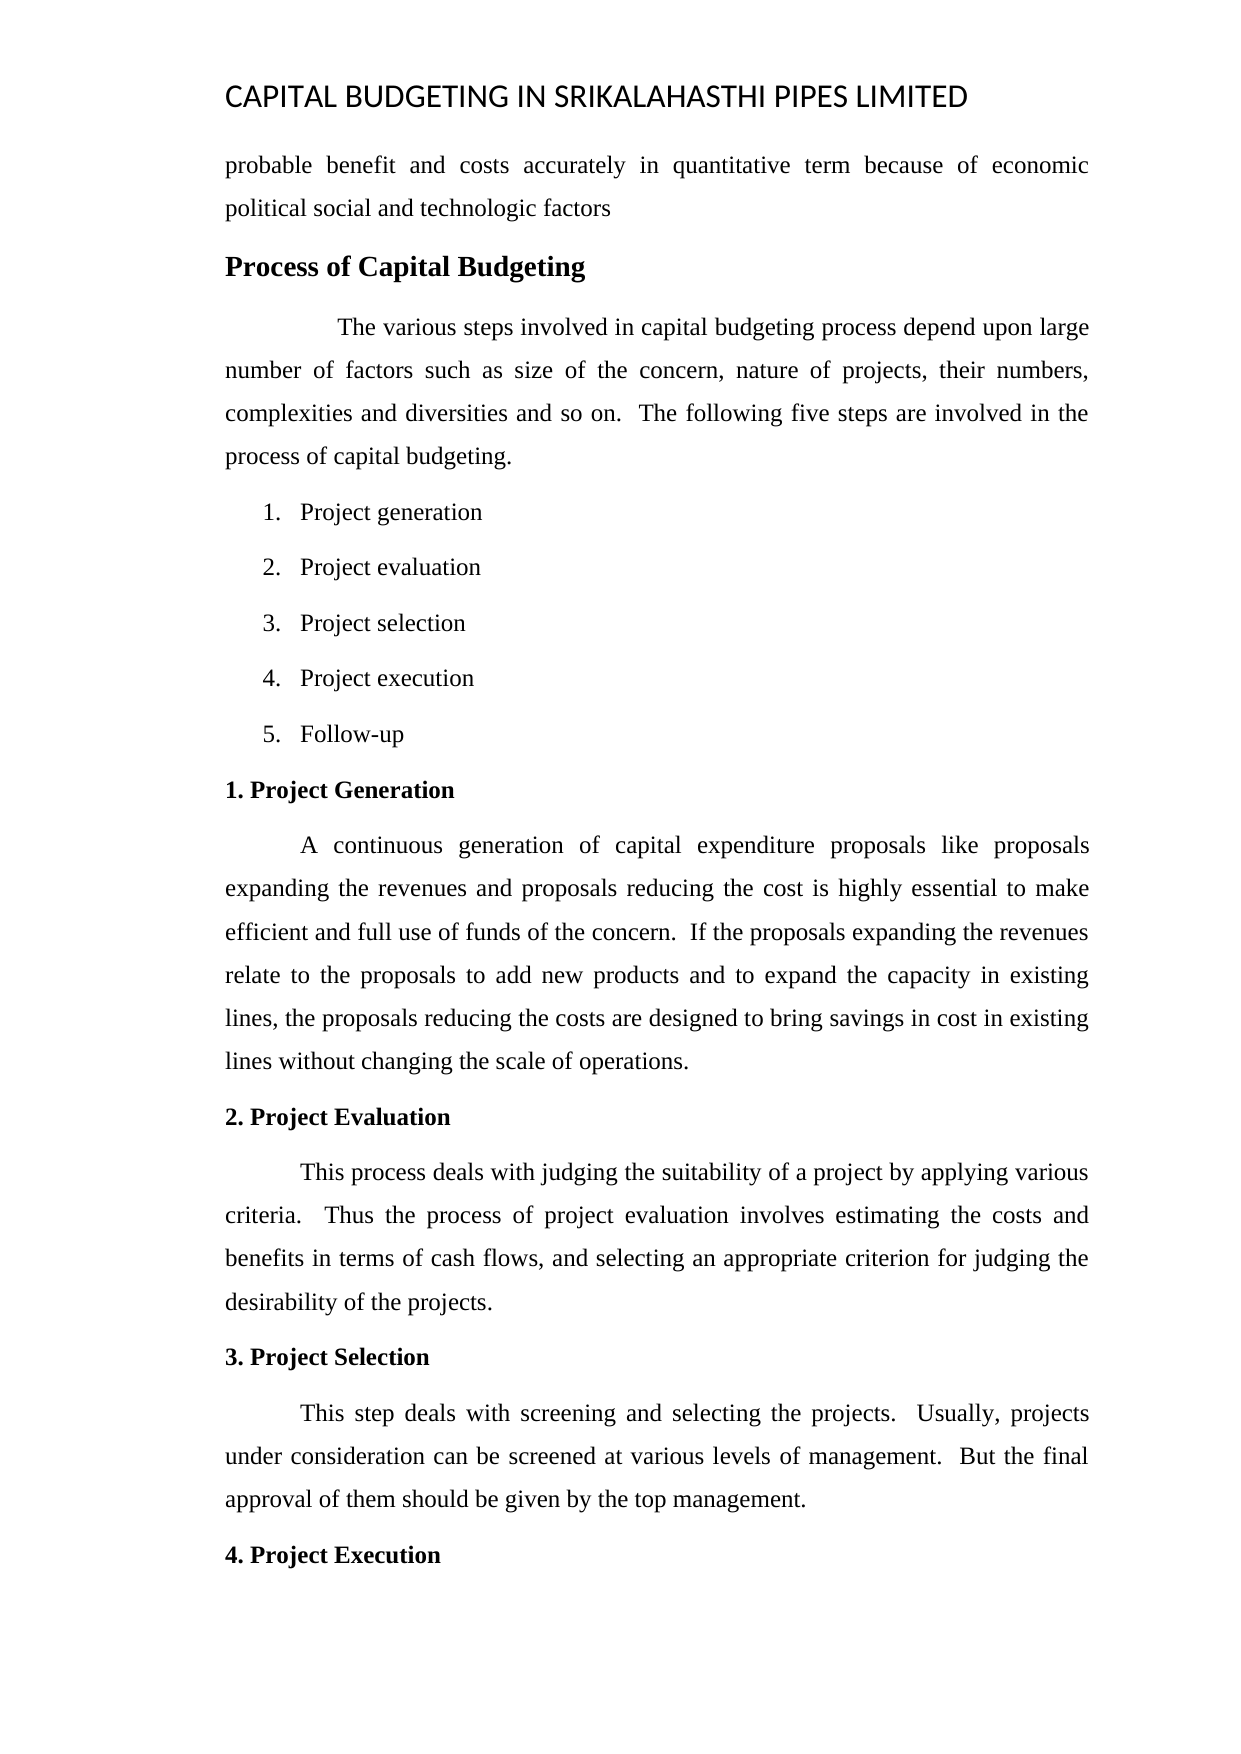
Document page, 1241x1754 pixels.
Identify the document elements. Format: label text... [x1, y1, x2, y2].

text 3. Project Selection [225, 1342, 1090, 1371]
text The various steps involved in capital budgeting process depend upon large number of factors such as size of the concern, nature of projects, their numbers, complexities and diversities and so on. The following five steps are involved in the process of capital budgeting. [225, 312, 1090, 470]
list Project selection [262, 608, 1090, 637]
text Process of Capital Budgeting [225, 249, 1090, 282]
text 4. Project Execution [225, 1540, 1090, 1568]
text 2. Project Evaluation [225, 1102, 1090, 1130]
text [225, 150, 1090, 222]
text A continuous generation of capital expenditure proposals like proposals expanding the revenues and proposals reducing the cost is highly essential to make efficient and full use of funds of the concern. If the proposals expanding the revenues relate to the proposals to add new products and to expand the capacity in existing lines, the proposals reducing the costs are designed to bring savings in cost in existing lines without changing the scale of operations. [225, 830, 1090, 1075]
text 1. Project Generation [225, 775, 1090, 803]
text This step deals with screening and selecting the projects. Usually, projects under consideration can be screened at various levels of management. But the final approval of them should be given by the top management. [225, 1398, 1090, 1513]
list Project evaluation [262, 552, 1090, 581]
list Project generation [262, 497, 1090, 525]
text This process deals with judging the suitability of a project by applying various criteria. Thus the process of project evaluation involves estimating the costs and benefits in terms of cash flows, and selecting an appropriate criterion for judging the desirability of the projects. [225, 1157, 1090, 1315]
list Project execution [262, 663, 1090, 692]
list Follow-up [262, 719, 1090, 748]
